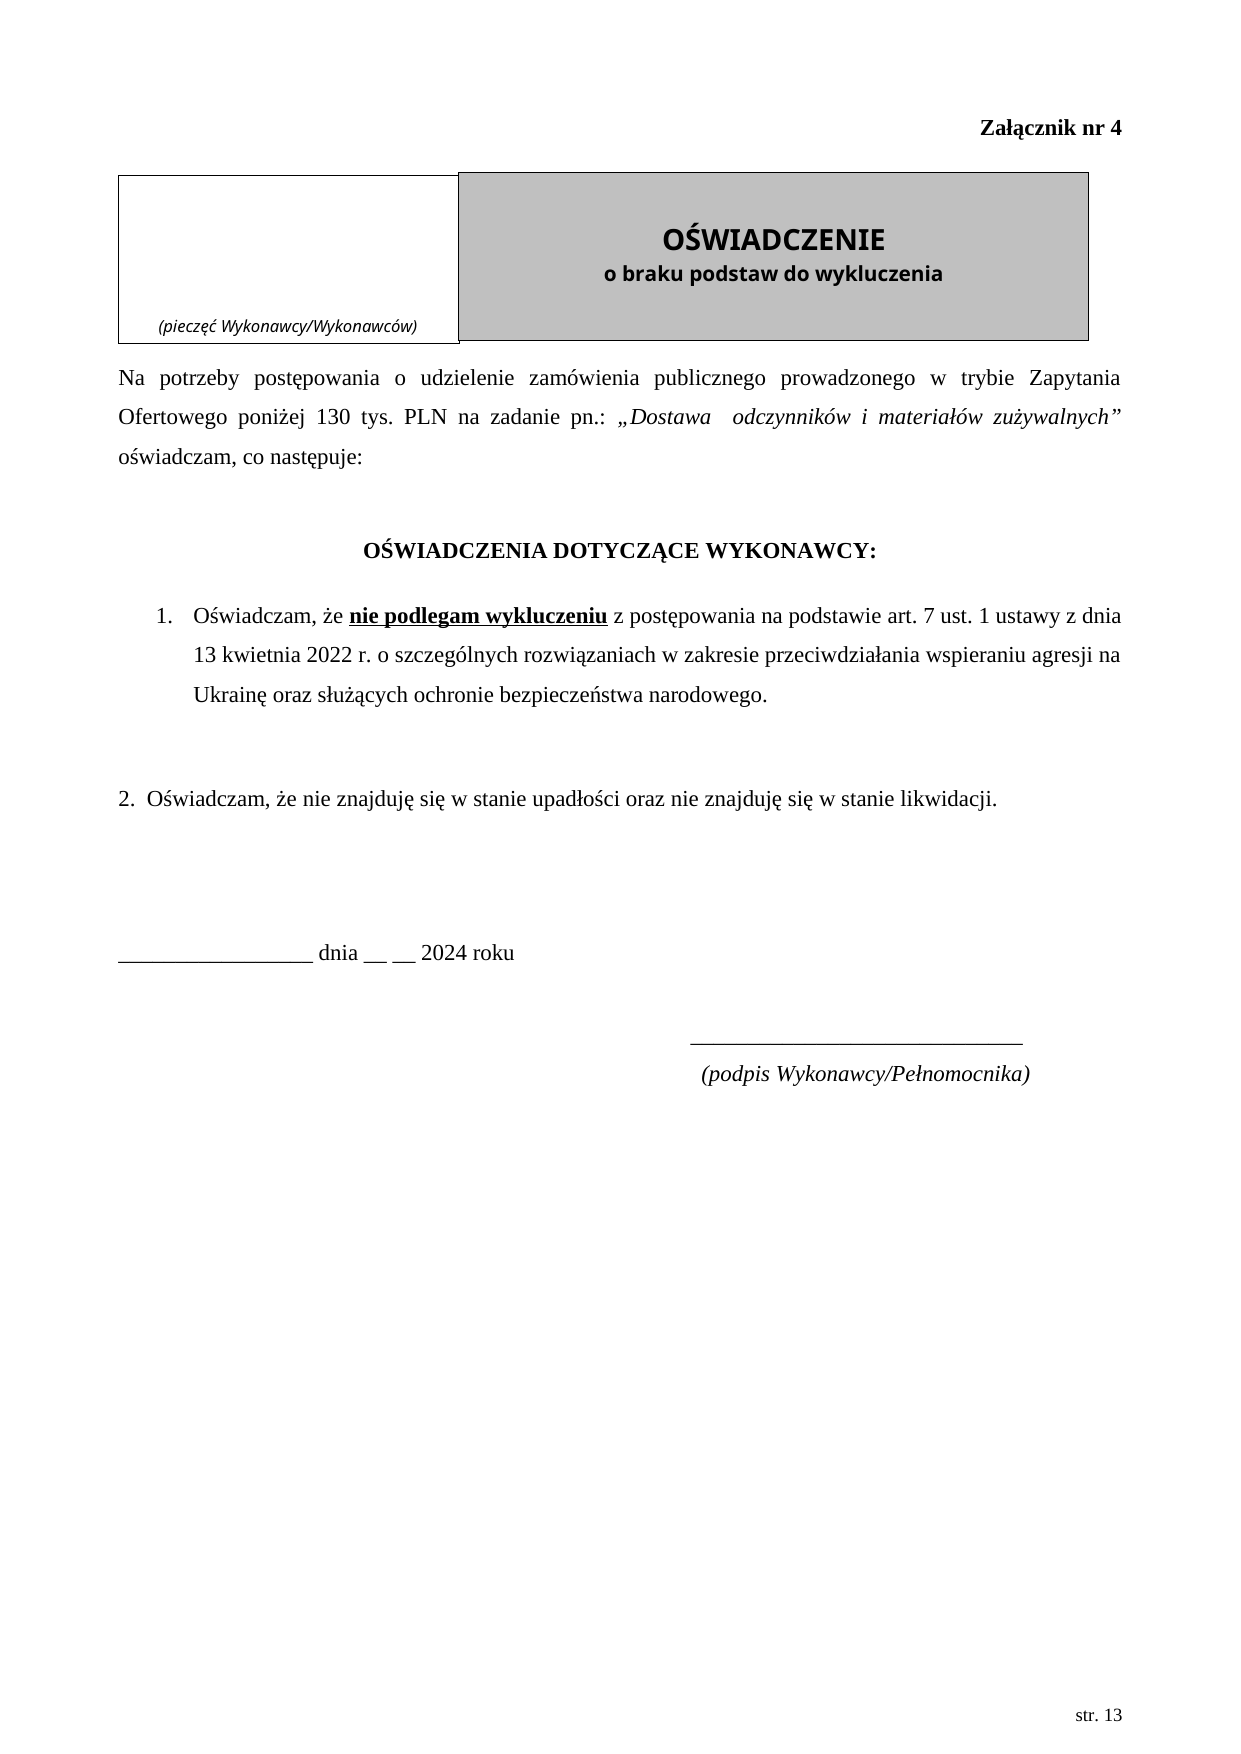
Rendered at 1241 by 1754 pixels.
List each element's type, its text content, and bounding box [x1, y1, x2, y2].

text Załącznik nr 4 [118, 114, 1122, 140]
text OŚWIADCZENIA DOTYCZĄCE WYKONAWCY: [118, 538, 1122, 564]
text _____________________________ [118, 1021, 1122, 1047]
list Oświadczam, że nie podlegam wykluczeniu z postępowania na podstawie art. 7 ust. 1 ustawy z dnia 13 kwietnia 2022 r. o szczególnych rozwiązaniach w zakresie przeciwdziałania wspieraniu agresji na Ukrainę oraz służących ochronie bezpieczeństwa narodowego. [156, 602, 1122, 707]
text Na potrzeby postępowania o udzielenie zamówienia publicznego prowadzonego w trybie Zapytania Ofertowego poniżej 130 tys. PLN na zadanie pn.: „Dostawa odczynników i materiałów zużywalnych” oświadczam, co następuje: [118, 245, 1122, 469]
text _________________ dnia __ __ 2024 roku [118, 939, 1122, 966]
text 2. Oświadczam, że nie znajduję się w stanie upadłości oraz nie znajduję się w stanie likwidacji. [118, 785, 1122, 811]
text (podpis Wykonawcy/Pełnomocnika) [118, 1060, 1122, 1086]
